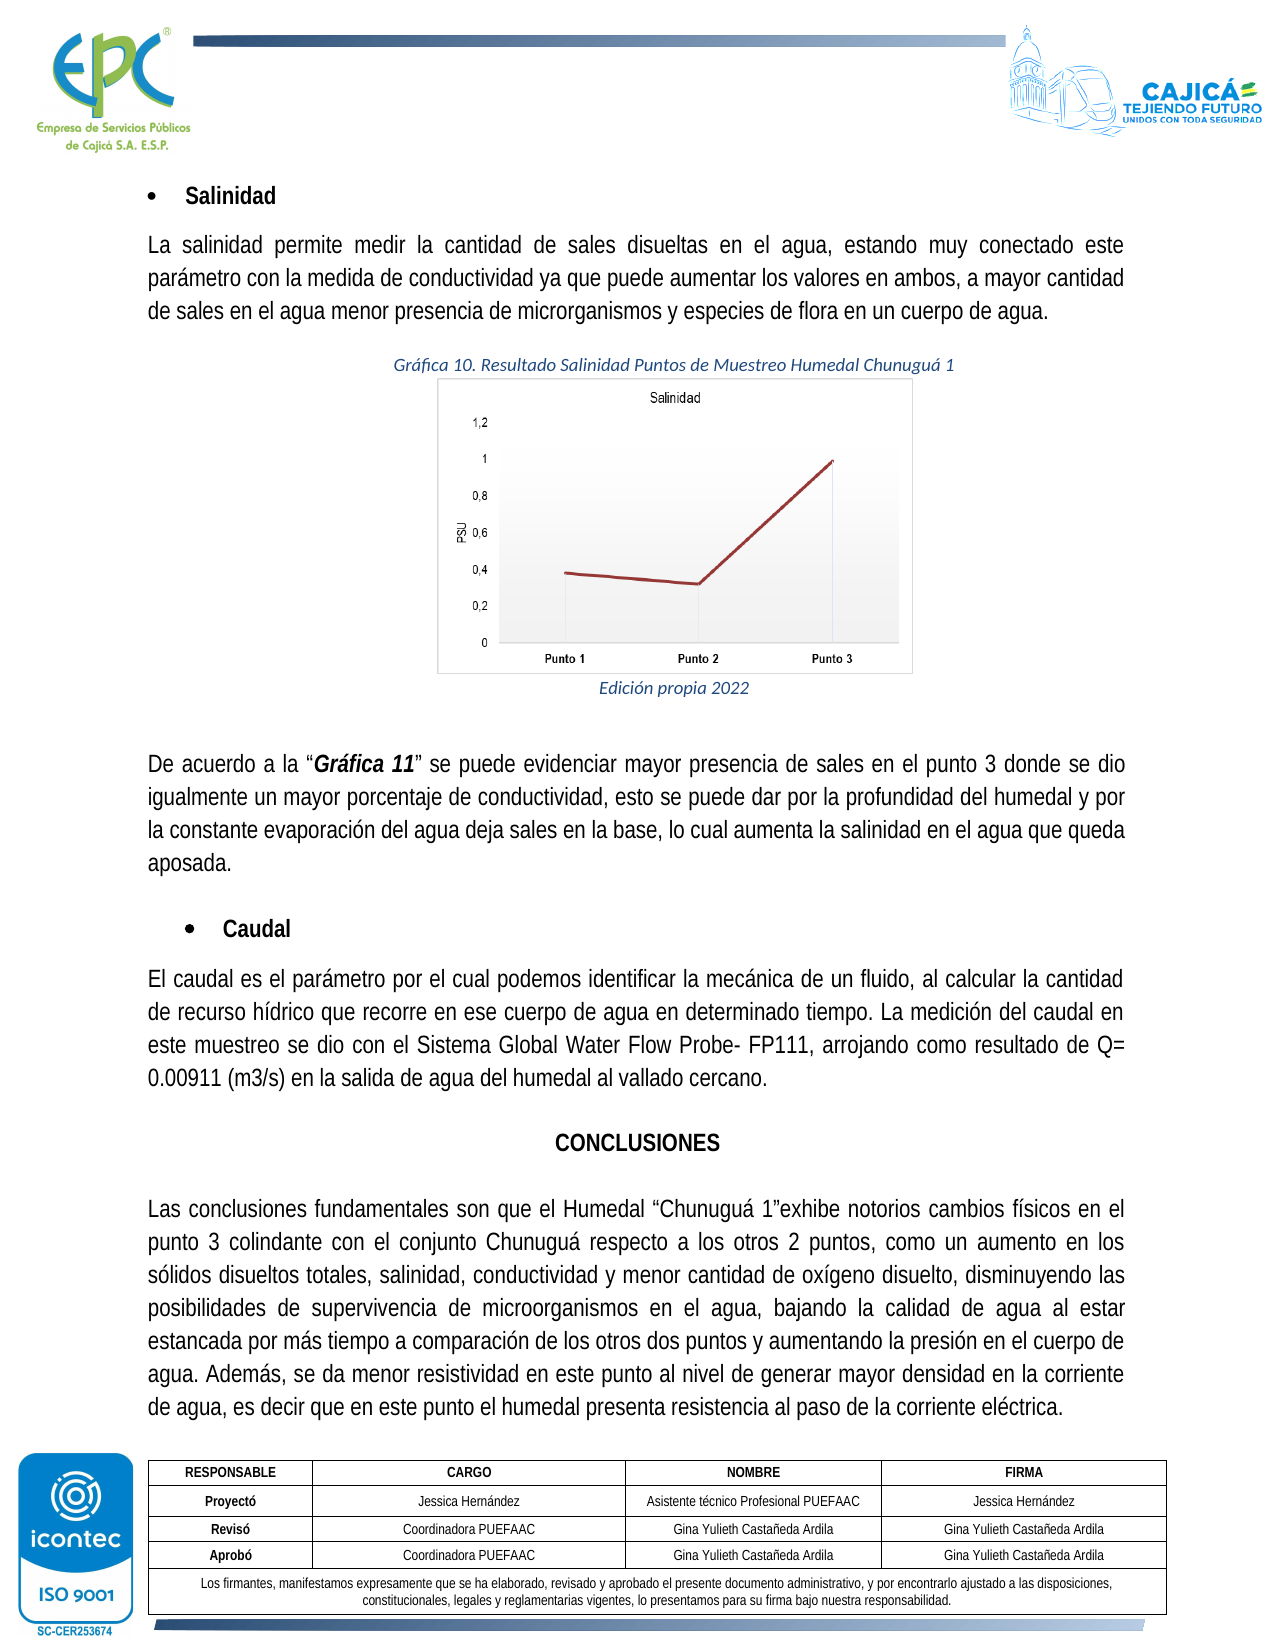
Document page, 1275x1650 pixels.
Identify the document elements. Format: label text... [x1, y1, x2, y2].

text Las conclusiones fundamentales son que el Humedal “Chunuguá 1”exhibe notorios cambios físicos en el punto 3 colindante con el conjunto Chunuguá respecto a los otros 2 puntos, como un aumento en los sólidos disueltos totales, salinidad, conductividad y menor cantidad de oxígeno disuelto, disminuyendo las posibilidades de supervivencia de microorganismos en el agua, bajando la calidad de agua al estar estancada por más tiempo a comparación de los otros dos puntos y aumentando la presión en el cuerpo de agua. Además, se da menor resistividad en este punto al nivel de generar mayor densidad en la corriente de agua, es decir que en este punto el humedal presenta resistencia al paso de la corriente eléctrica. [148, 1194, 1127, 1420]
picture [33, 25, 194, 156]
list Edición propia 2022 [223, 676, 1127, 699]
picture [437, 378, 913, 674]
text La salinidad permite medir la cantidad de sales disueltas en el agua, estando muy conectado este parámetro con la medida de conductividad ya que puede aumentar los valores en ambos, a mayor cantidad de sales en el agua menor presencia de microrganismos y especies de flora en un cuerpo de agua. [148, 230, 1127, 325]
picture [1005, 25, 1263, 138]
text De acuerdo a la “Gráfica 11” se puede evidenciar mayor presencia de sales en el punto 3 donde se dio igualmente un mayor porcentaje de conductividad, esto se puede dar por la profundidad del humedal y por la constante evaporación del agua deja sales en la base, lo cual aumenta la salinidad en el agua que queda aposada. [148, 749, 1127, 877]
picture [18, 1453, 134, 1637]
list Gráfica 10. Resultado Salinidad Puntos de Muestreo Humedal Chunuguá 1 [223, 354, 1127, 377]
list Salinidad [148, 181, 1127, 209]
text El caudal es el parámetro por el cual podemos identificar la mecánica de un fluido, al calcular la cantidad de recurso hídrico que recorre en ese cuerpo de agua en determinado tiempo. La medición del caudal en este muestreo se dio con el Sistema Global Water Flow Probe- FP111, arrojando como resultado de Q= 0.00911 (m3/s) en la salida de agua del humedal al vallado cercano. [148, 964, 1127, 1091]
list Caudal [185, 914, 1127, 943]
text CONCLUSIONES [148, 1128, 1127, 1157]
